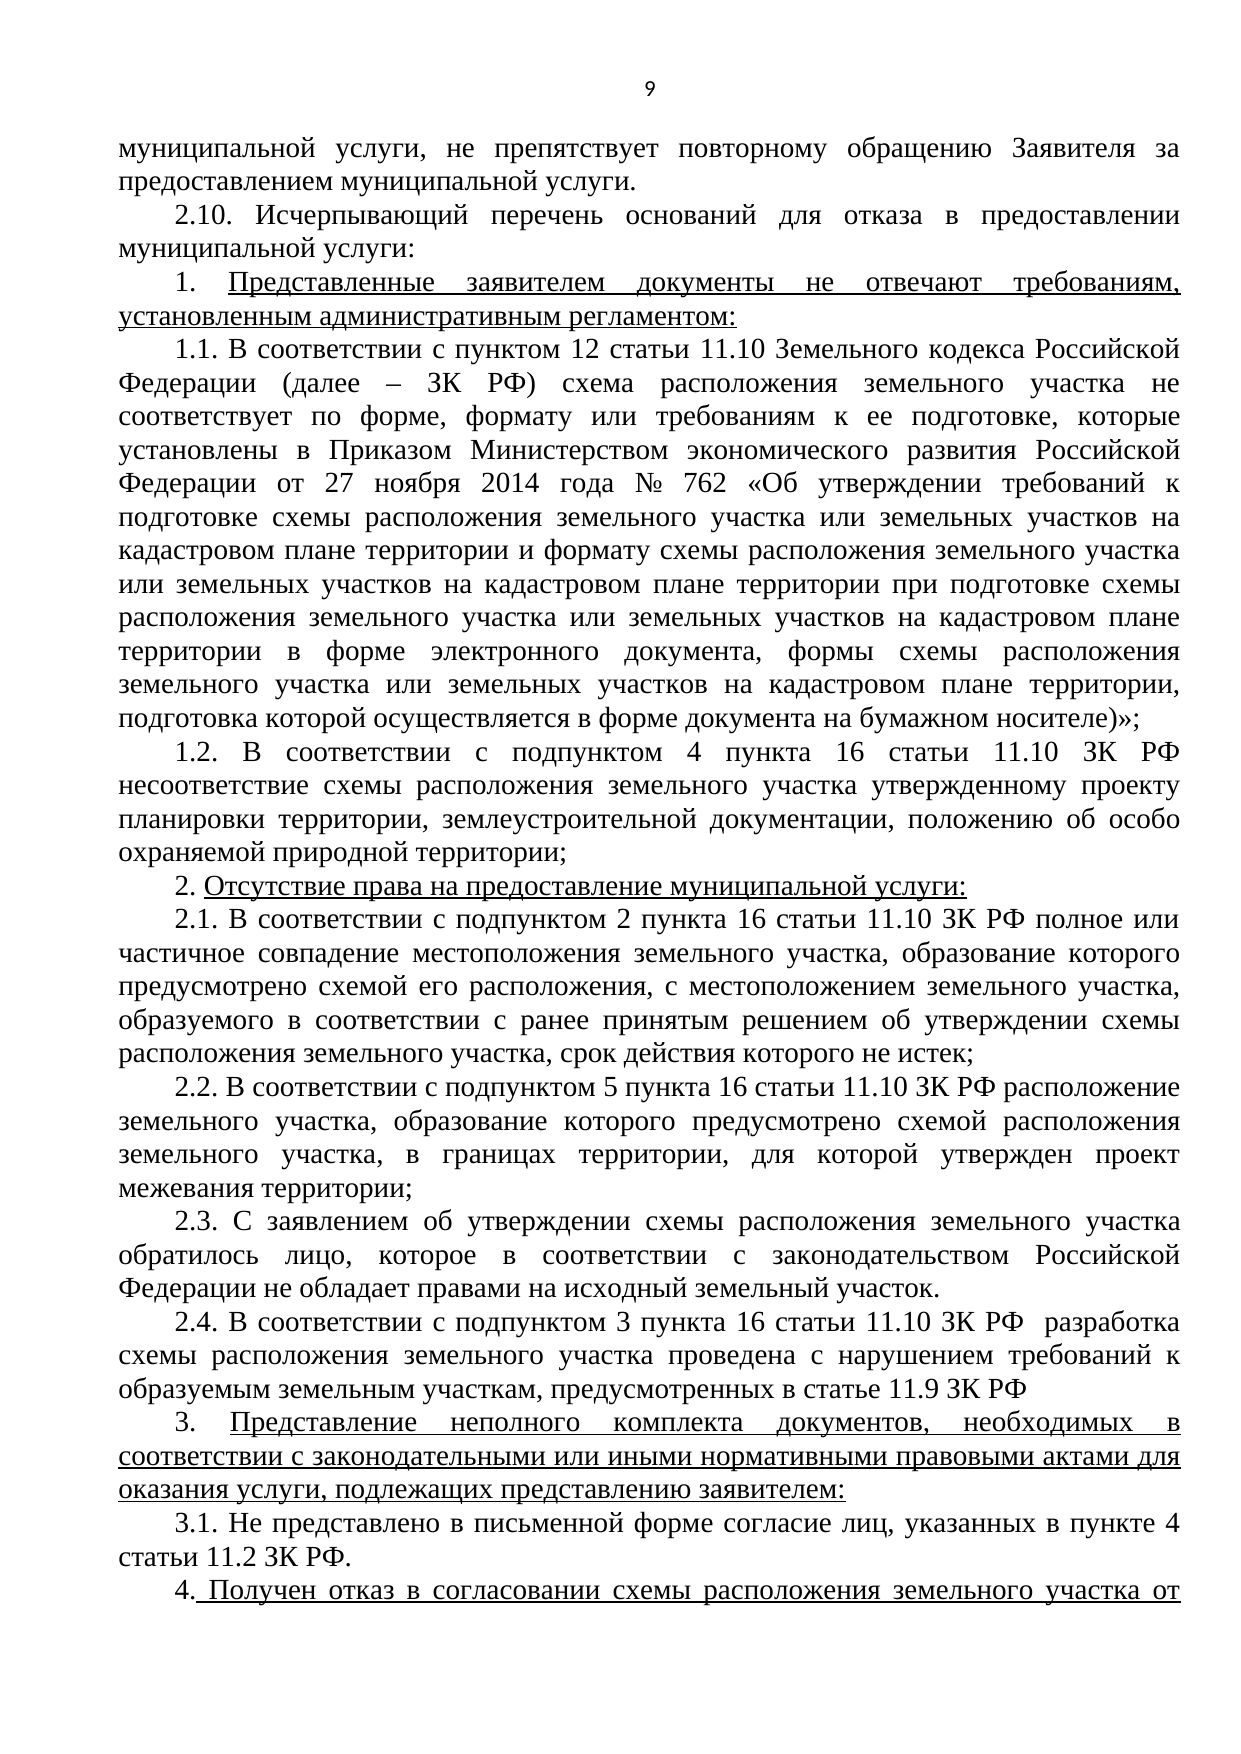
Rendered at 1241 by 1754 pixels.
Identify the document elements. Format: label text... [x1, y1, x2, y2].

text 1. Представленные заявителем документы не отвечают требованиям, установленным административным регламентом: [118, 264, 1181, 331]
text 2.3. С заявлением об утверждении схемы расположения земельного участка обратилось лицо, которое в соответствии с законодательством Российской Федерации не обладает правами на исходный земельный участок. [118, 1203, 1181, 1304]
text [118, 130, 1181, 197]
text 3.1. Не представлено в письменной форме согласие лиц, указанных в пункте 4 статьи 11.2 ЗК РФ. [118, 1505, 1181, 1572]
text 2.10. Исчерпывающий перечень оснований для отказа в предоставлении муниципальной услуги: [118, 197, 1181, 264]
text 2.4. В соответствии с подпунктом 3 пункта 16 статьи 11.10 ЗК РФ разработка схемы расположения земельного участка проведена с нарушением требований к образуемым земельным участкам, предусмотренных в статье 11.9 ЗК РФ [118, 1304, 1181, 1404]
text 3. Представление неполного комплекта документов, необходимых в соответствии с законодательными или иными нормативными правовыми актами для оказания услуги, подлежащих представлению заявителем: [118, 1469, 1181, 1505]
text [118, 1572, 1181, 1606]
text 1.2. В соответствии с подпунктом 4 пункта 16 статьи 11.10 ЗК РФ несоответствие схемы расположения земельного участка утвержденному проекту планировки территории, землеустроительной документации, положению об особо охраняемой природной территории; [118, 734, 1181, 868]
text 2. Отсутствие права на предоставление муниципальной услуги: [118, 868, 1181, 901]
text 2.2. В соответствии с подпунктом 5 пункта 16 статьи 11.10 ЗК РФ расположение земельного участка, образование которого предусмотрено схемой расположения земельного участка, в границах территории, для которой утвержден проект межевания территории; [118, 1069, 1181, 1203]
text 1.1. В соответствии с пунктом 12 статьи 11.10 Земельного кодекса Российской Федерации (далее – ЗК РФ) схема расположения земельного участка не соответствует по форме, формату или требованиям к ее подготовке, которые установлены в Приказом Министерством экономического развития Российской Федерации от 27 ноября 2014 года № 762 «Об утверждении требований к подготовке схемы расположения земельного участка или земельных участков на кадастровом плане территории и формату схемы расположения земельного участка или земельных участков на кадастровом плане территории при подготовке схемы расположения земельного участка или земельных участков на кадастровом плане территории в форме электронного документа, формы схемы расположения земельного участка или земельных участков на кадастровом плане территории, подготовка которой осуществляется в форме документа на бумажном носителе)»; [118, 331, 1181, 734]
text 3. Представление неполного комплекта документов, необходимых в соответствии с законодательными или иными нормативными правовыми актами для оказания услуги, подлежащих представлению заявителем: [118, 1404, 1181, 1467]
text 2.1. В соответствии с подпунктом 2 пункта 16 статьи 11.10 ЗК РФ полное или частичное совпадение местоположения земельного участка, образование которого предусмотрено схемой его расположения, с местоположением земельного участка, образуемого в соответствии с ранее принятым решением об утверждении схемы расположения земельного участка, срок действия которого не истек; [118, 901, 1181, 1069]
